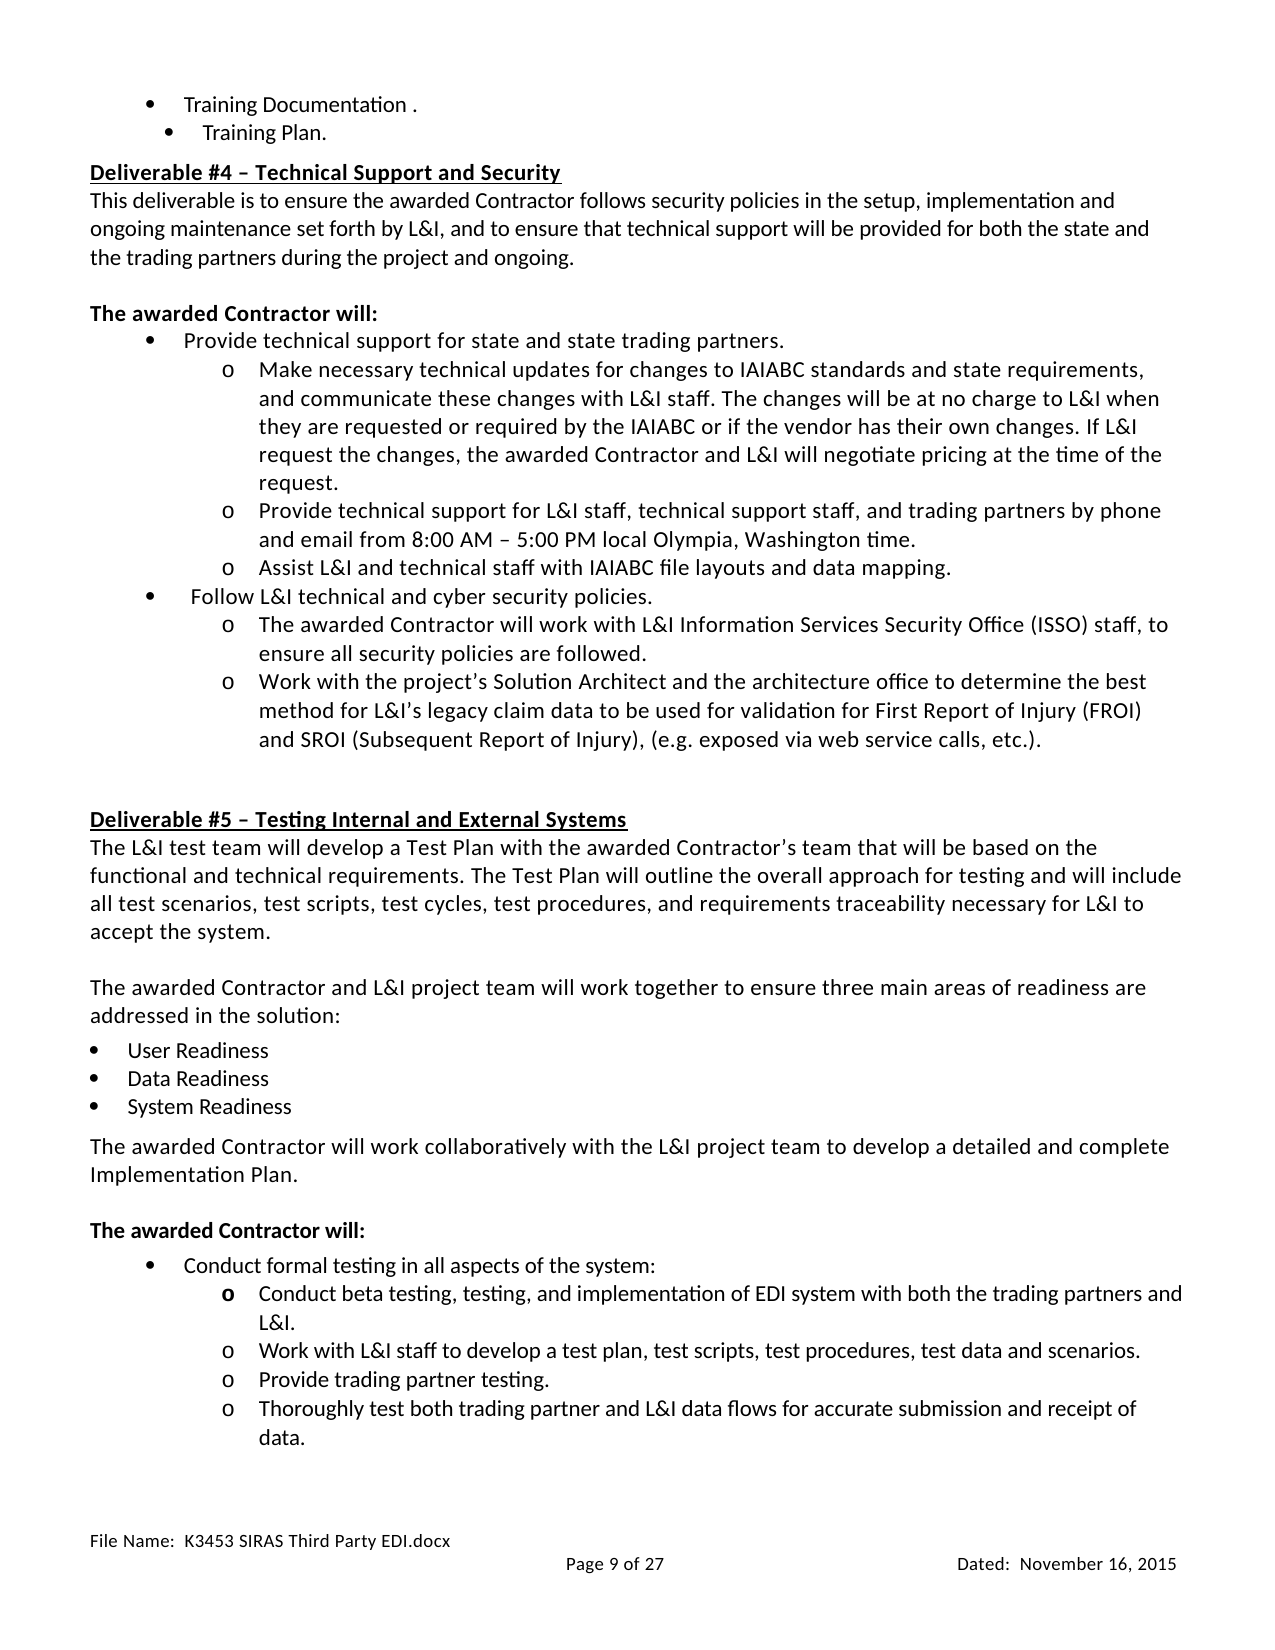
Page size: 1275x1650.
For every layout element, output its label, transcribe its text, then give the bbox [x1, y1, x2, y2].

list Work with L&I staff to develop a test plan, test scripts, test procedures, test data and scenarios. [221, 1336, 1185, 1365]
list User Readiness [90, 1036, 1185, 1064]
text The awarded Contractor will work collaboratively with the L&I project team to develop a detailed and complete Implementation Plan. [90, 1132, 1185, 1188]
list System Readiness [90, 1092, 1185, 1120]
list Training Documentation . [146, 90, 1185, 118]
list Make necessary technical updates for changes to IAIABC standards and state requirements, and communicate these changes with L&I staff. The changes will be at no charge to L&I when they are requested or required by the IAIABC or if the vendor has their own changes. If L&I request the changes, the awarded Contractor and L&I will negotiate pricing at the time of the request. [221, 355, 1185, 496]
list Follow L&I technical and cyber security policies. [146, 582, 1185, 610]
text The awarded Contractor and L&I project team will work together to ensure three main areas of readiness are addressed in the solution: [90, 973, 1185, 1029]
list Conduct beta testing, testing, and implementation of EDI system with both the trading partners and L&I. [221, 1279, 1185, 1336]
text The awarded Contractor will: [90, 299, 1185, 327]
list Provide technical support for L&I staff, technical support staff, and trading partners by phone and email from 8:00 AM – 5:00 PM local Olympia, Washington time. [221, 496, 1185, 553]
list Work with the project’s Solution Architect and the architecture office to determine the best method for L&I’s legacy claim data to be used for validation for First Report of Injury (FROI) and SROI (Subsequent Report of Injury), (e.g. exposed via web service calls, etc.). [221, 667, 1185, 753]
list Training Plan. [165, 118, 1185, 146]
subtitle Deliverable #4 – Technical Support and Security [90, 158, 1185, 187]
text The L&I test team will develop a Test Plan with the awarded Contractor’s team that will be based on the functional and technical requirements. The Test Plan will outline the overall approach for testing and will include all test scenarios, test scripts, test cycles, test procedures, and requirements traceability necessary for L&I to accept the system. [90, 833, 1185, 946]
list The awarded Contractor will work with L&I Information Services Security Office (ISSO) staff, to ensure all security policies are followed. [221, 610, 1185, 667]
text This deliverable is to ensure the awarded Contractor follows security policies in the setup, implementation and ongoing maintenance set forth by L&I, and to ensure that technical support will be provided for both the state and the trading partners during the project and ongoing. [90, 187, 1185, 271]
list Conduct formal testing in all aspects of the system: [146, 1251, 1185, 1279]
list Data Readiness [90, 1064, 1185, 1092]
subtitle Deliverable #5 – Testing Internal and External Systems [90, 805, 1185, 833]
list Provide trading partner testing. [221, 1365, 1185, 1394]
list Provide technical support for state and state trading partners. [146, 327, 1185, 355]
list Assist L&I and technical staff with IAIABC file layouts and data mapping. [221, 553, 1185, 582]
list Thoroughly test both trading partner and L&I data flows for accurate submission and receipt of data. [221, 1394, 1185, 1451]
text The awarded Contractor will: [90, 1216, 1185, 1244]
